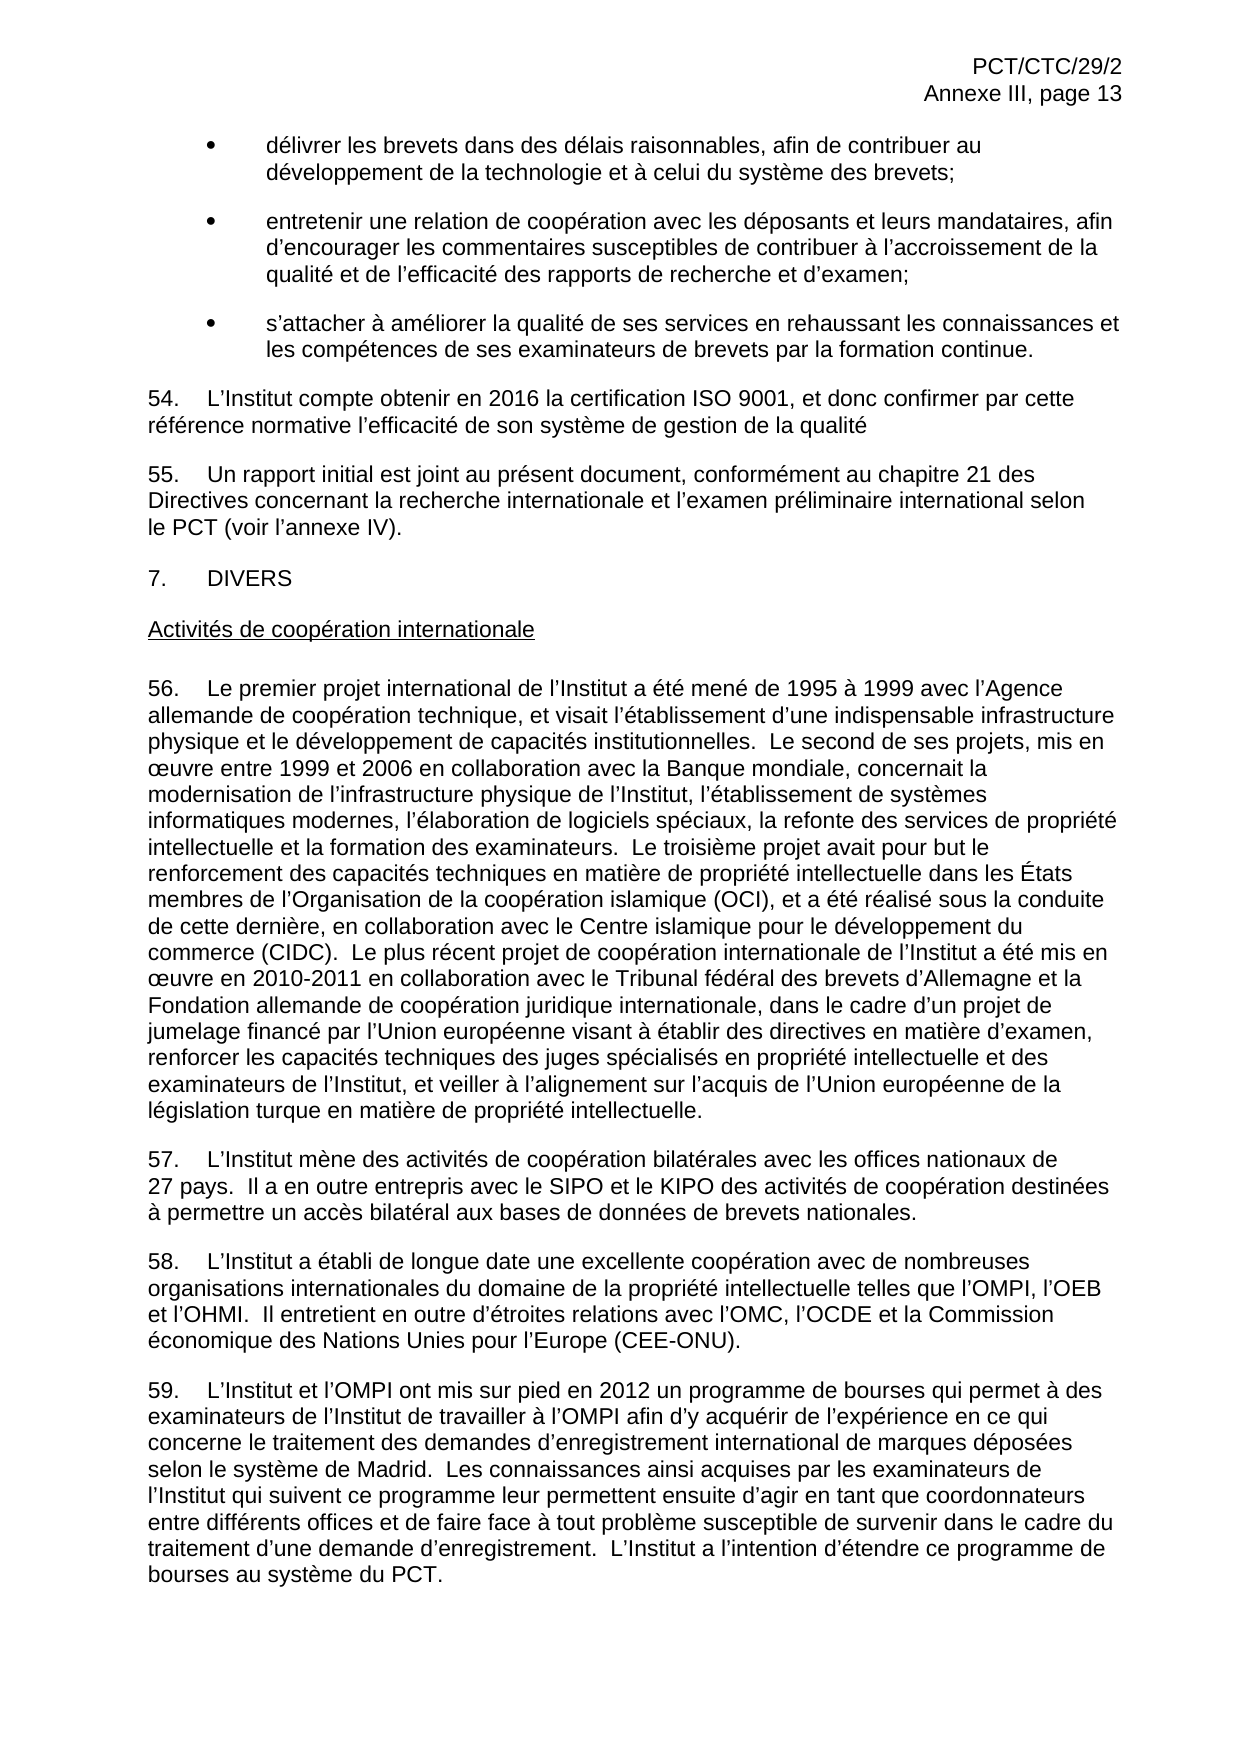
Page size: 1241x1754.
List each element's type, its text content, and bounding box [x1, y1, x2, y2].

text L’Institut et l’OMPI ont mis sur pied en 2012 un programme de bourses qui permet à des examinateurs de l’Institut de travailler à l’OMPI afin d’y acquérir de l’expérience en ce qui concerne le traitement des demandes d’enregistrement international de marques déposées selon le système de Madrid. Les connaissances ainsi acquises par les examinateurs de l’Institut qui suivent ce programme leur permettent ensuite d’agir en tant que coordonnateurs entre différents offices et de faire face à tout problème susceptible de survenir dans le cadre du traitement d’une demande d’enregistrement. L’Institut a l’intention d’étendre ce programme de bourses au système du PCT. [148, 1377, 1122, 1587]
text Un rapport initial est joint au présent document, conformément au chapitre 21 des Directives concernant la recherche internationale et l’examen préliminaire international selon le PCT (voir l’annexe IV). [148, 461, 1122, 540]
subtitle 7. Divers [148, 565, 1122, 591]
text L’Institut mène des activités de coopération bilatérales avec les offices nationaux de 27 pays. Il a en outre entrepris avec le SIPO et le KIPO des activités de coopération destinées à permettre un accès bilatéral aux bases de données de brevets nationales. [148, 1146, 1122, 1225]
text L’Institut a établi de longue date une excellente coopération avec de nombreuses organisations internationales du domaine de la propriété intellectuelle telles que l’OMPI, l’OEB et l’OHMI. Il entretient en outre d’étroites relations avec l’OMC, l’OCDE et la Commission économique des Nations Unies pour l’Europe (CEE-ONU). [148, 1248, 1122, 1354]
text L’Institut compte obtenir en 2016 la certification ISO 9001, et donc confirmer par cette référence normative l’efficacité de son système de gestion de la qualité [148, 385, 1122, 438]
list délivrer les brevets dans des délais raisonnables, afin de contribuer au développement de la technologie et à celui du système des brevets; [207, 132, 1122, 185]
list entretenir une relation de coopération avec les déposants et leurs mandataires, afin d’encourager les commentaires susceptibles de contribuer à l’accroissement de la qualité et de l’efficacité des rapports de recherche et d’examen; [207, 208, 1122, 287]
text Activités de coopération internationale [148, 616, 1122, 643]
list s’attacher à améliorer la qualité de ses services en rehaussant les connaissances et les compétences de ses examinateurs de brevets par la formation continue. [207, 310, 1122, 362]
text Le premier projet international de l’Institut a été mené de 1995 à 1999 avec l’Agence allemande de coopération technique, et visait l’établissement d’une indispensable infrastructure physique et le développement de capacités institutionnelles. Le second de ses projets, mis en œuvre entre 1999 et 2006 en collaboration avec la Banque mondiale, concernait la modernisation de l’infrastructure physique de l’Institut, l’établissement de systèmes informatiques modernes, l’élaboration de logiciels spéciaux, la refonte des services de propriété intellectuelle et la formation des examinateurs. Le troisième projet avait pour but le renforcement des capacités techniques en matière de propriété intellectuelle dans les États membres de l’Organisation de la coopération islamique (OCI), et a été réalisé sous la conduite de cette dernière, en collaboration avec le Centre islamique pour le développement du commerce (CIDC). Le plus récent projet de coopération internationale de l’Institut a été mis en œuvre en 2010-2011 en collaboration avec le Tribunal fédéral des brevets d’Allemagne et la Fondation allemande de coopération juridique internationale, dans le cadre d’un projet de jumelage financé par l’Union européenne visant à établir des directives en matière d’examen, renforcer les capacités techniques des juges spécialisés en propriété intellectuelle et des examinateurs de l’Institut, et veiller à l’alignement sur l’acquis de l’Union européenne de la législation turque en matière de propriété intellectuelle. [148, 675, 1122, 1123]
